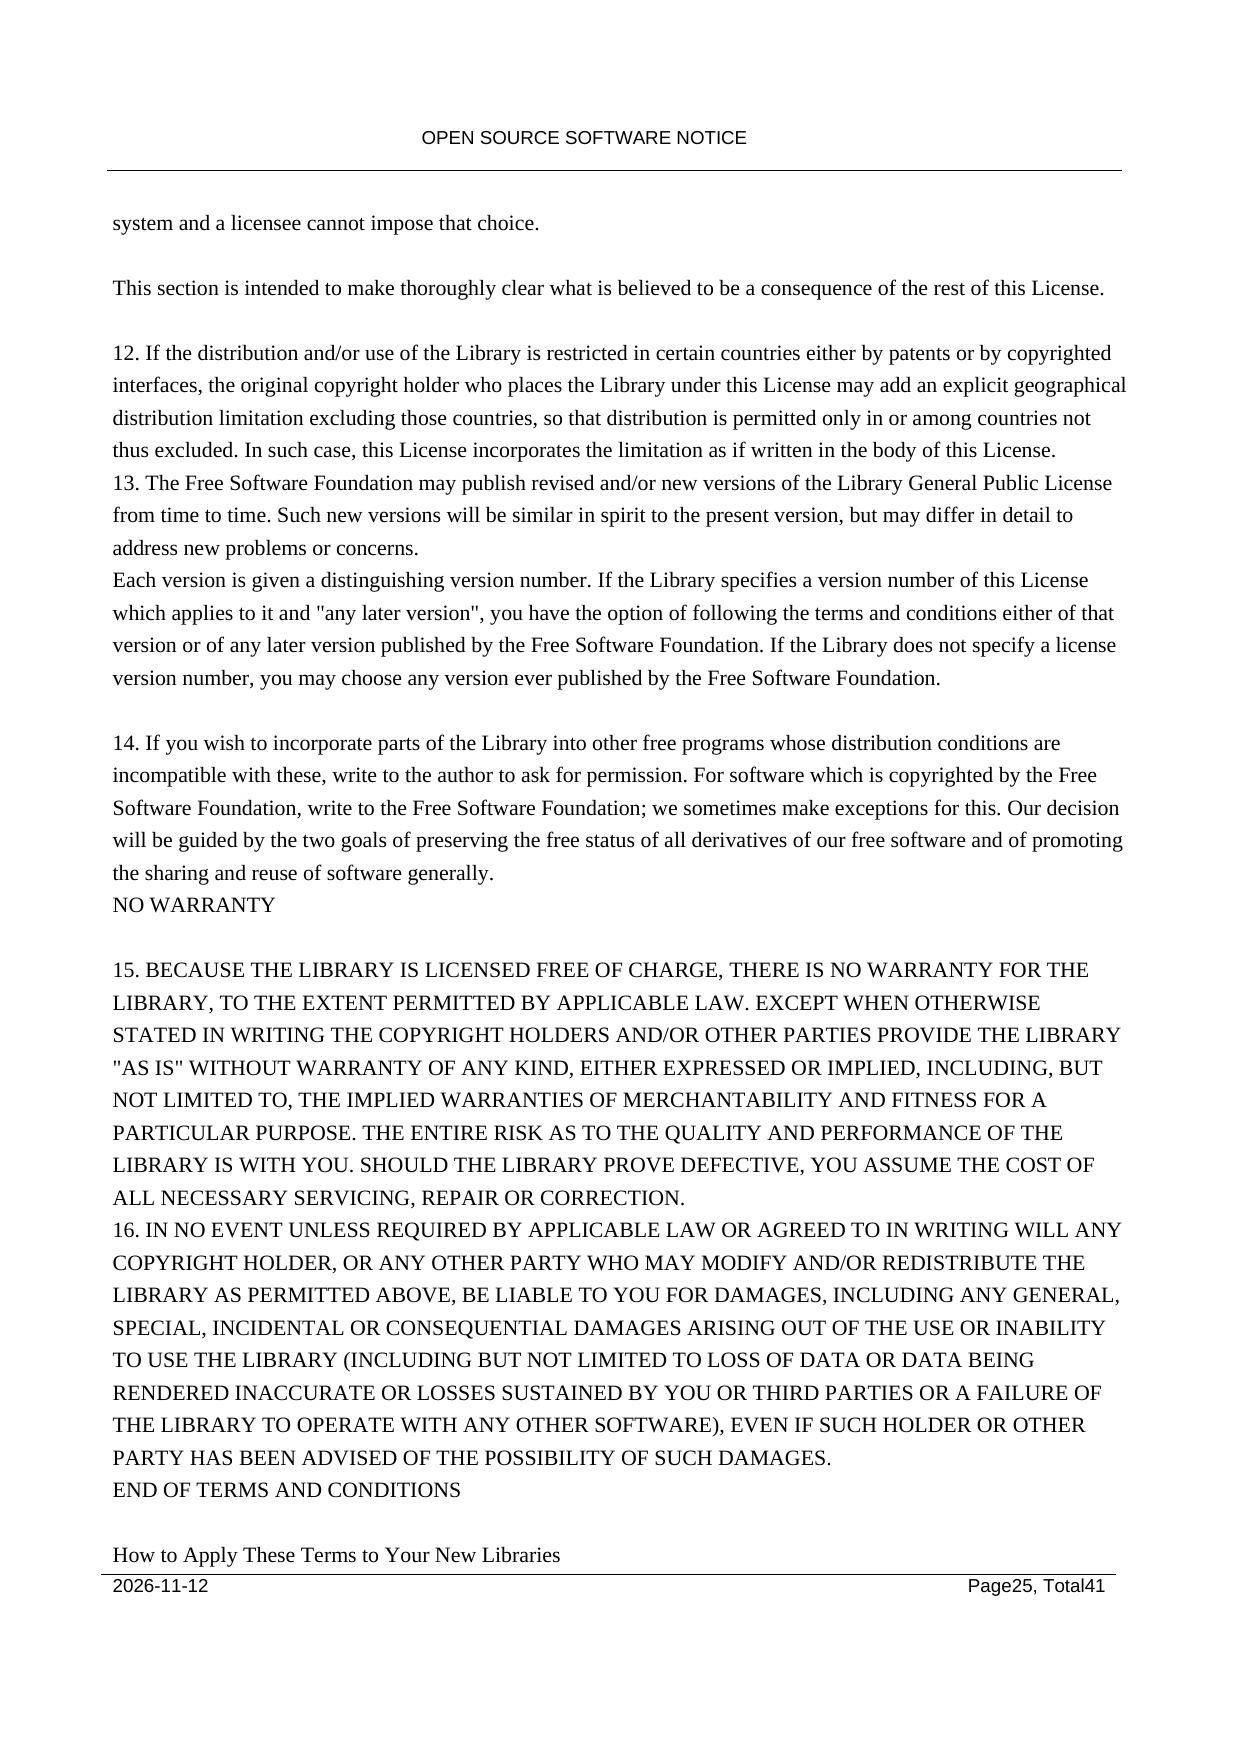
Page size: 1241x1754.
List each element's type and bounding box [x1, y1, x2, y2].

text [112, 206, 1128, 1571]
